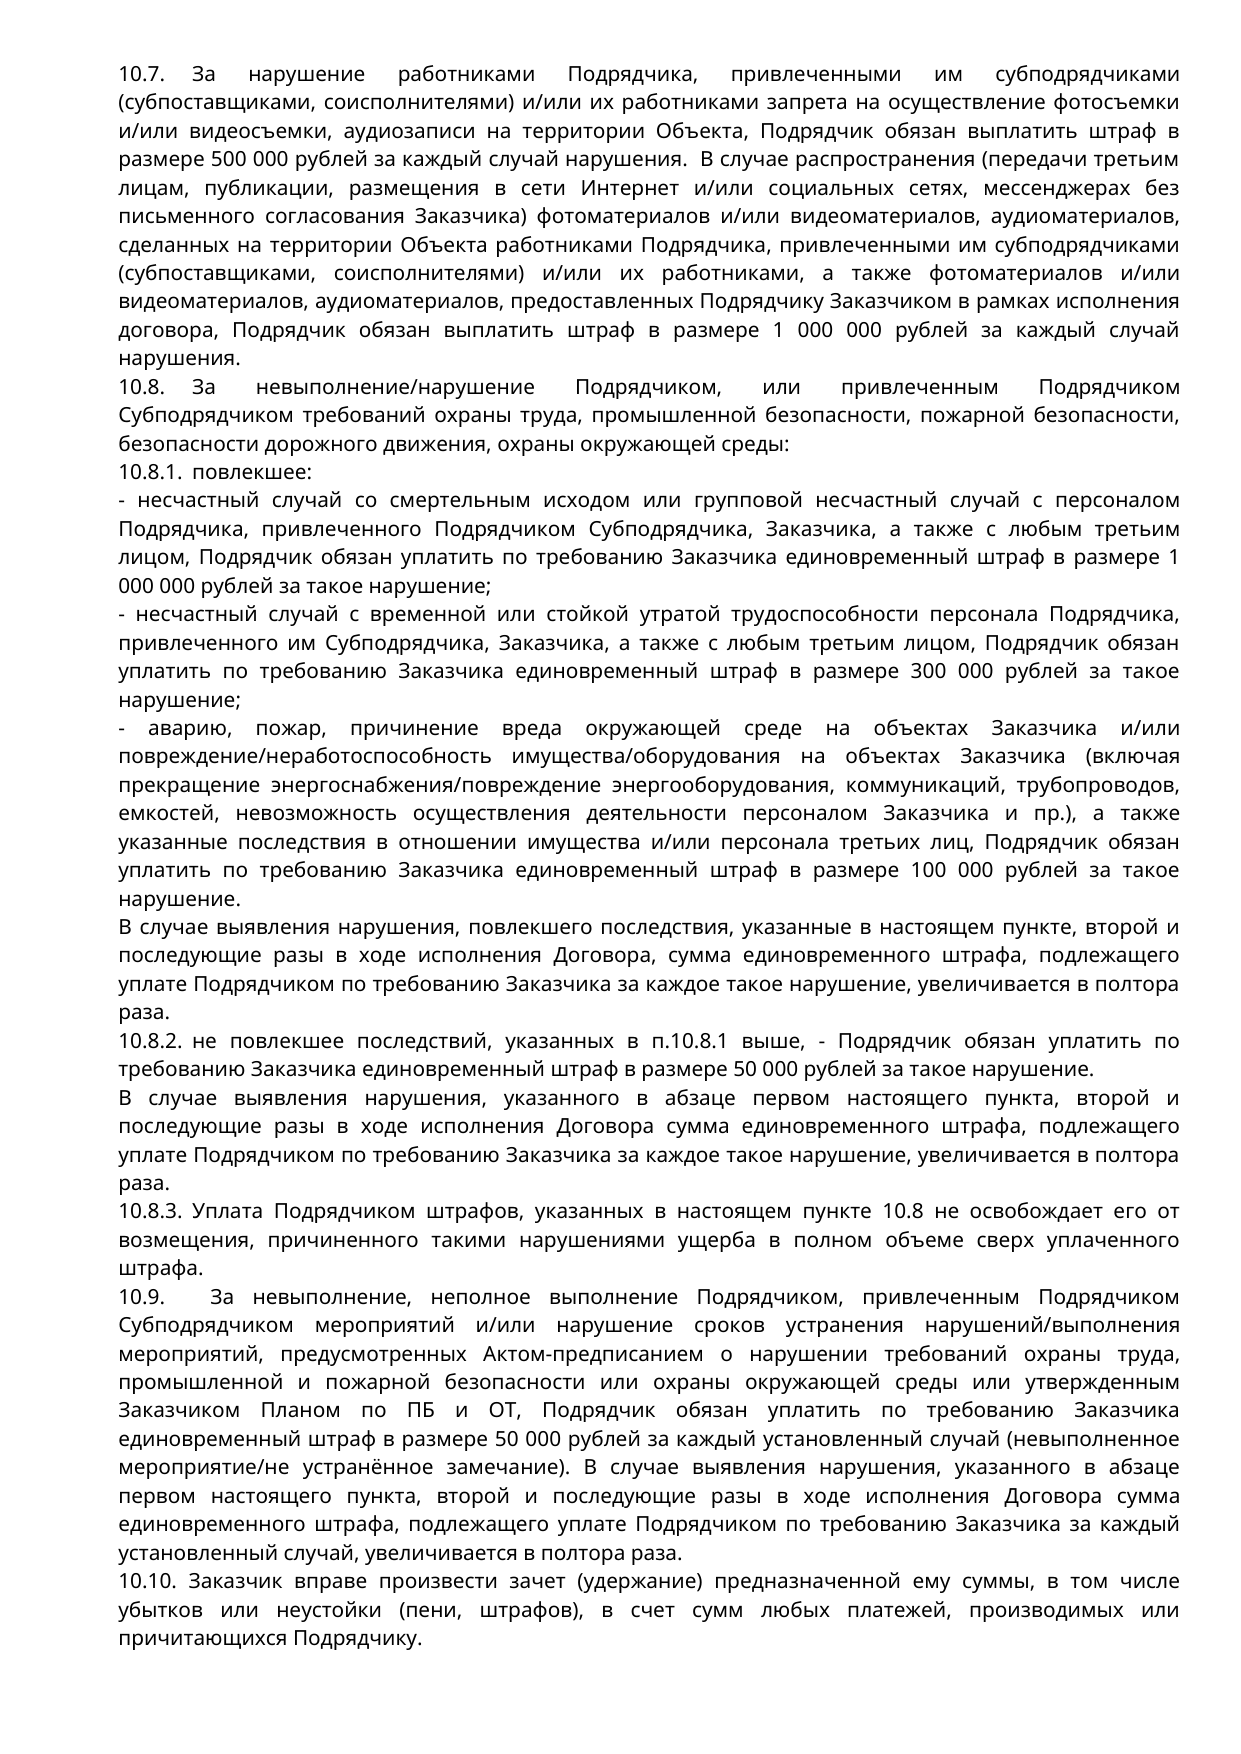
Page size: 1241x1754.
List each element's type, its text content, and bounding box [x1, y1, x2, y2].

text - несчастный случай с временной или стойкой утратой трудоспособности персонала Подрядчика, привлеченного им Субподрядчика, Заказчика, а также с любым третьим лицом, Подрядчик обязан уплатить по требованию Заказчика единовременный штраф в размере 300 000 рублей за такое нарушение; [118, 599, 1181, 713]
text 10.10. Заказчик вправе произвести зачет (удержание) предназначенной ему суммы, в том числе убытков или неустойки (пени, штрафов), в счет сумм любых платежей, производимых или причитающихся Подрядчику. [118, 1566, 1181, 1652]
text 10.8.1. повлекшее: [118, 457, 1181, 486]
text 10.9. За невыполнение, неполное выполнение Подрядчиком, привлеченным Подрядчиком Субподрядчиком мероприятий и/или нарушение сроков устранения нарушений/выполнения мероприятий, предусмотренных Актом-предписанием о нарушении требований охраны труда, промышленной и пожарной безопасности или охраны окружающей среды или утвержденным Заказчиком Планом по ПБ и ОТ, Подрядчик обязан уплатить по требованию Заказчика единовременный штраф в размере 50 000 рублей за каждый установленный случай (невыполненное мероприятие/не устранённое замечание). В случае выявления нарушения, указанного в абзаце первом настоящего пункта, второй и последующие разы в ходе исполнения Договора сумма единовременного штрафа, подлежащего уплате Подрядчиком по требованию Заказчика за каждый установленный случай, увеличивается в полтора раза. [118, 1282, 1181, 1566]
text В случае выявления нарушения, указанного в абзаце первом настоящего пункта, второй и последующие разы в ходе исполнения Договора сумма единовременного штрафа, подлежащего уплате Подрядчиком по требованию Заказчика за каждое такое нарушение, увеличивается в полтора раза. [118, 1083, 1181, 1197]
text - несчастный случай со смертельным исходом или групповой несчастный случай с персоналом Подрядчика, привлеченного Подрядчиком Субподрядчика, Заказчика, а также с любым третьим лицом, Подрядчик обязан уплатить по требованию Заказчика единовременный штраф в размере 1 000 000 рублей за такое нарушение; [118, 486, 1181, 599]
text В случае выявления нарушения, повлекшего последствия, указанные в настоящем пункте, второй и последующие разы в ходе исполнения Договора, сумма единовременного штрафа, подлежащего уплате Подрядчиком по требованию Заказчика за каждое такое нарушение, увеличивается в полтора раза. [118, 912, 1181, 1026]
text 10.7. За нарушение работниками Подрядчика, привлеченными им субподрядчиками (субпоставщиками, соисполнителями) и/или их работниками запрета на осуществление фотосъемки и/или видеосъемки, аудиозаписи на территории Объекта, Подрядчик обязан выплатить штраф в размере 500 000 рублей за каждый случай нарушения. В случае распространения (передачи третьим лицам, публикации, размещения в сети Интернет и/или социальных сетях, мессенджерах без письменного согласования Заказчика) фотоматериалов и/или видеоматериалов, аудиоматериалов, сделанных на территории Объекта работниками Подрядчика, привлеченными им субподрядчиками (субпоставщиками, соисполнителями) и/или их работниками, а также фотоматериалов и/или видеоматериалов, аудиоматериалов, предоставленных Подрядчику Заказчиком в рамках исполнения договора, Подрядчик обязан выплатить штраф в размере 1 000 000 рублей за каждый случай нарушения. [118, 59, 1181, 372]
text 10.8.2. не повлекшее последствий, указанных в п.10.8.1 выше, - Подрядчик обязан уплатить по требованию Заказчика единовременный штраф в размере 50 000 рублей за такое нарушение. [118, 1026, 1181, 1083]
text 10.8. За невыполнение/нарушение Подрядчиком, или привлеченным Подрядчиком Субподрядчиком требований охраны труда, промышленной безопасности, пожарной безопасности, безопасности дорожного движения, охраны окружающей среды: [118, 372, 1181, 457]
text - аварию, пожар, причинение вреда окружающей среде на объектах Заказчика и/или повреждение/неработоспособность имущества/оборудования на объектах Заказчика (включая прекращение энергоснабжения/повреждение энергооборудования, коммуникаций, трубопроводов, емкостей, невозможность осуществления деятельности персоналом Заказчика и пр.), а также указанные последствия в отношении имущества и/или персонала третьих лиц, Подрядчик обязан уплатить по требованию Заказчика единовременный штраф в размере 100 000 рублей за такое нарушение. [118, 713, 1181, 912]
text 10.8.3. Уплата Подрядчиком штрафов, указанных в настоящем пункте 10.8 не освобождает его от возмещения, причиненного такими нарушениями ущерба в полном объеме сверх уплаченного штрафа. [118, 1197, 1181, 1282]
